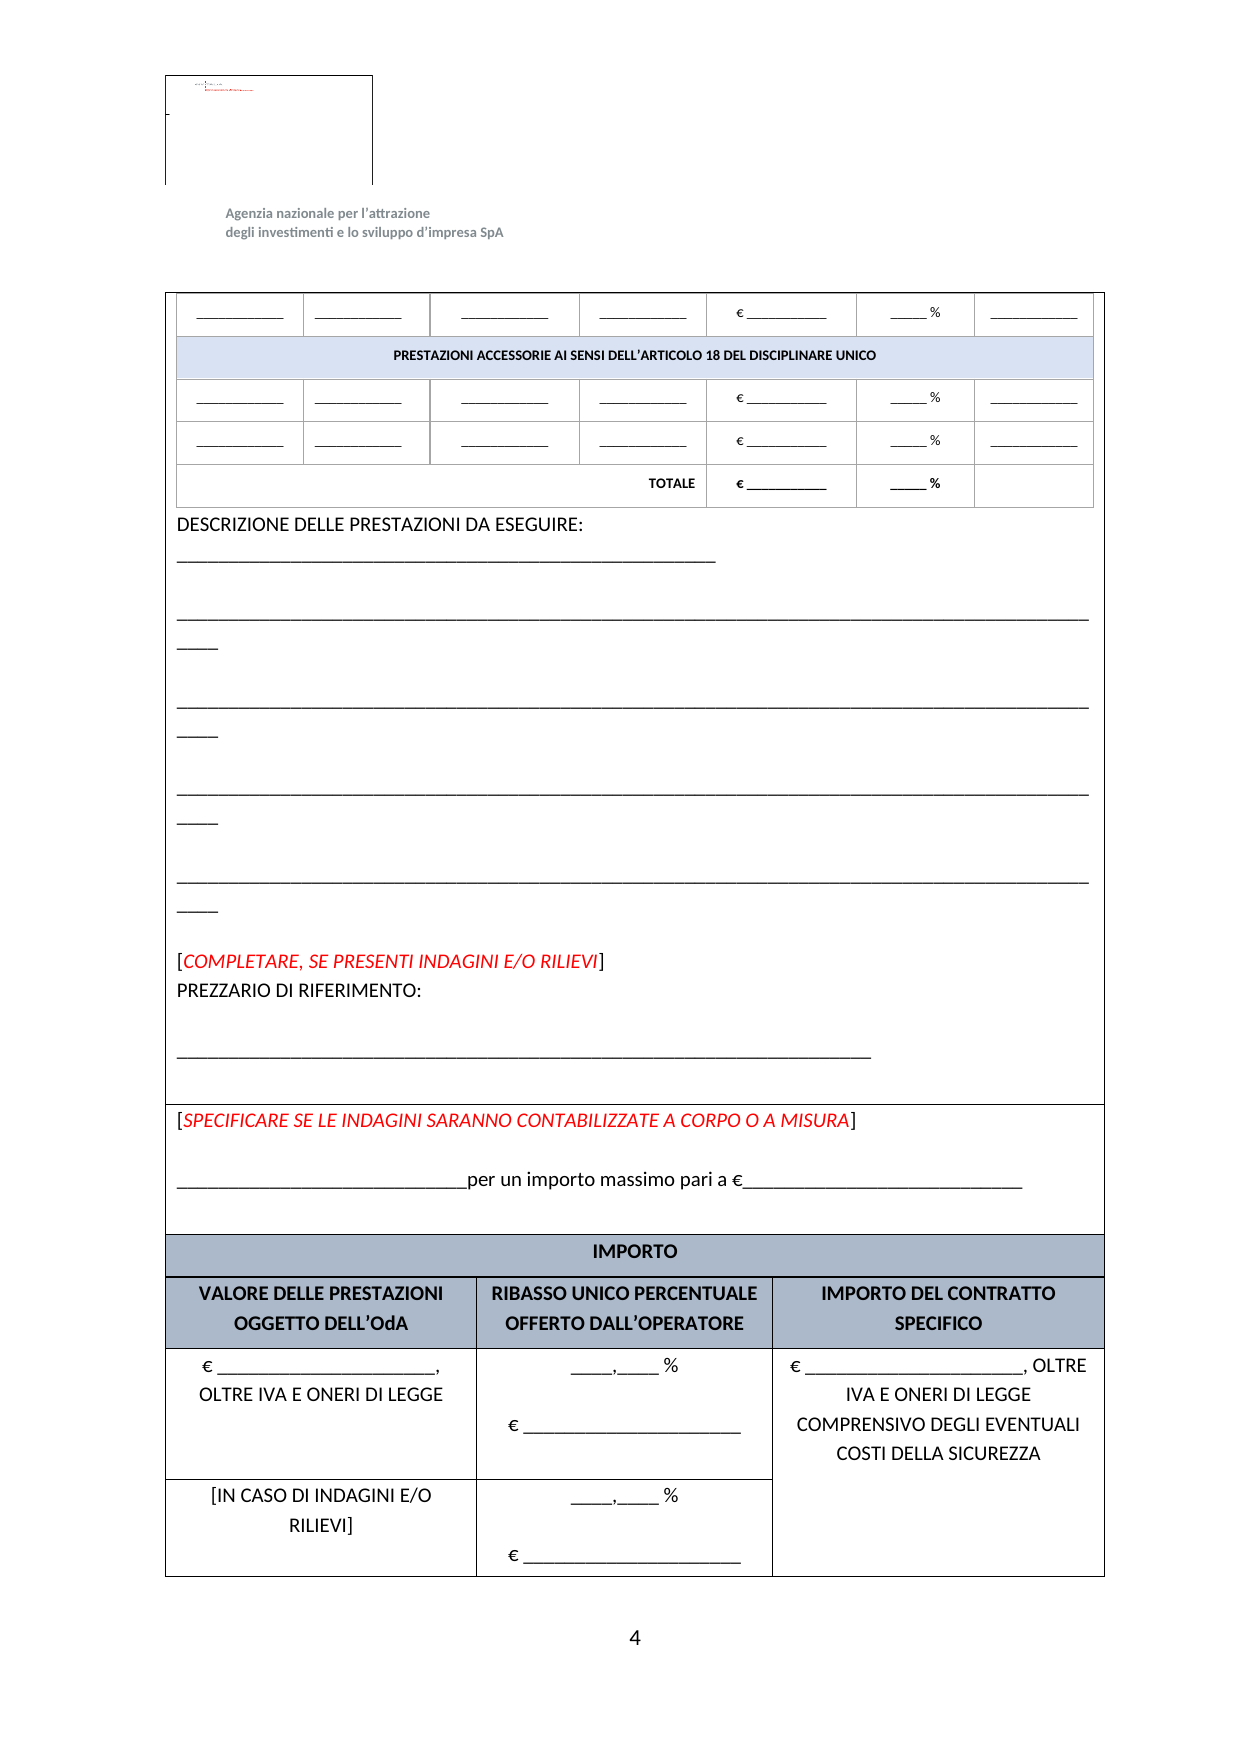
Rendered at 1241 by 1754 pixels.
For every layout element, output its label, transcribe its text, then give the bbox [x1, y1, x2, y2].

table_cell IMPORTO [166, 1235, 1104, 1276]
table_cell IMPORTO DEL CONTRATTO SPECIFICO [773, 1278, 1104, 1348]
table_cell € _____________________, OLTRE IVA E ONERI DI LEGGE [166, 1349, 476, 1478]
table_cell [166, 1480, 476, 1576]
table_cell [SPECIFICARE SE LE INDAGINI SARANNO CONTABILIZZATE A CORPO O A MISURA] ____________________________per un importo massimo pari a €___________________________ [166, 1105, 1104, 1234]
table_cell ____,____ % € _____________________ [477, 1349, 772, 1478]
table_cell VALORE DELLE PRESTAZIONI OGGETTO DELL’OdA [166, 1278, 476, 1348]
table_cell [477, 1480, 772, 1576]
table_cell RIBASSO UNICO PERCENTUALE OFFERTO DALL’OPERATORE [477, 1278, 772, 1348]
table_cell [166, 293, 1104, 1103]
table_cell € _____________________, OLTRE IVA E ONERI DI LEGGE COMPRENSIVO DEGLI EVENTUALI COSTI DELLA SICUREZZA [773, 1349, 1104, 1576]
